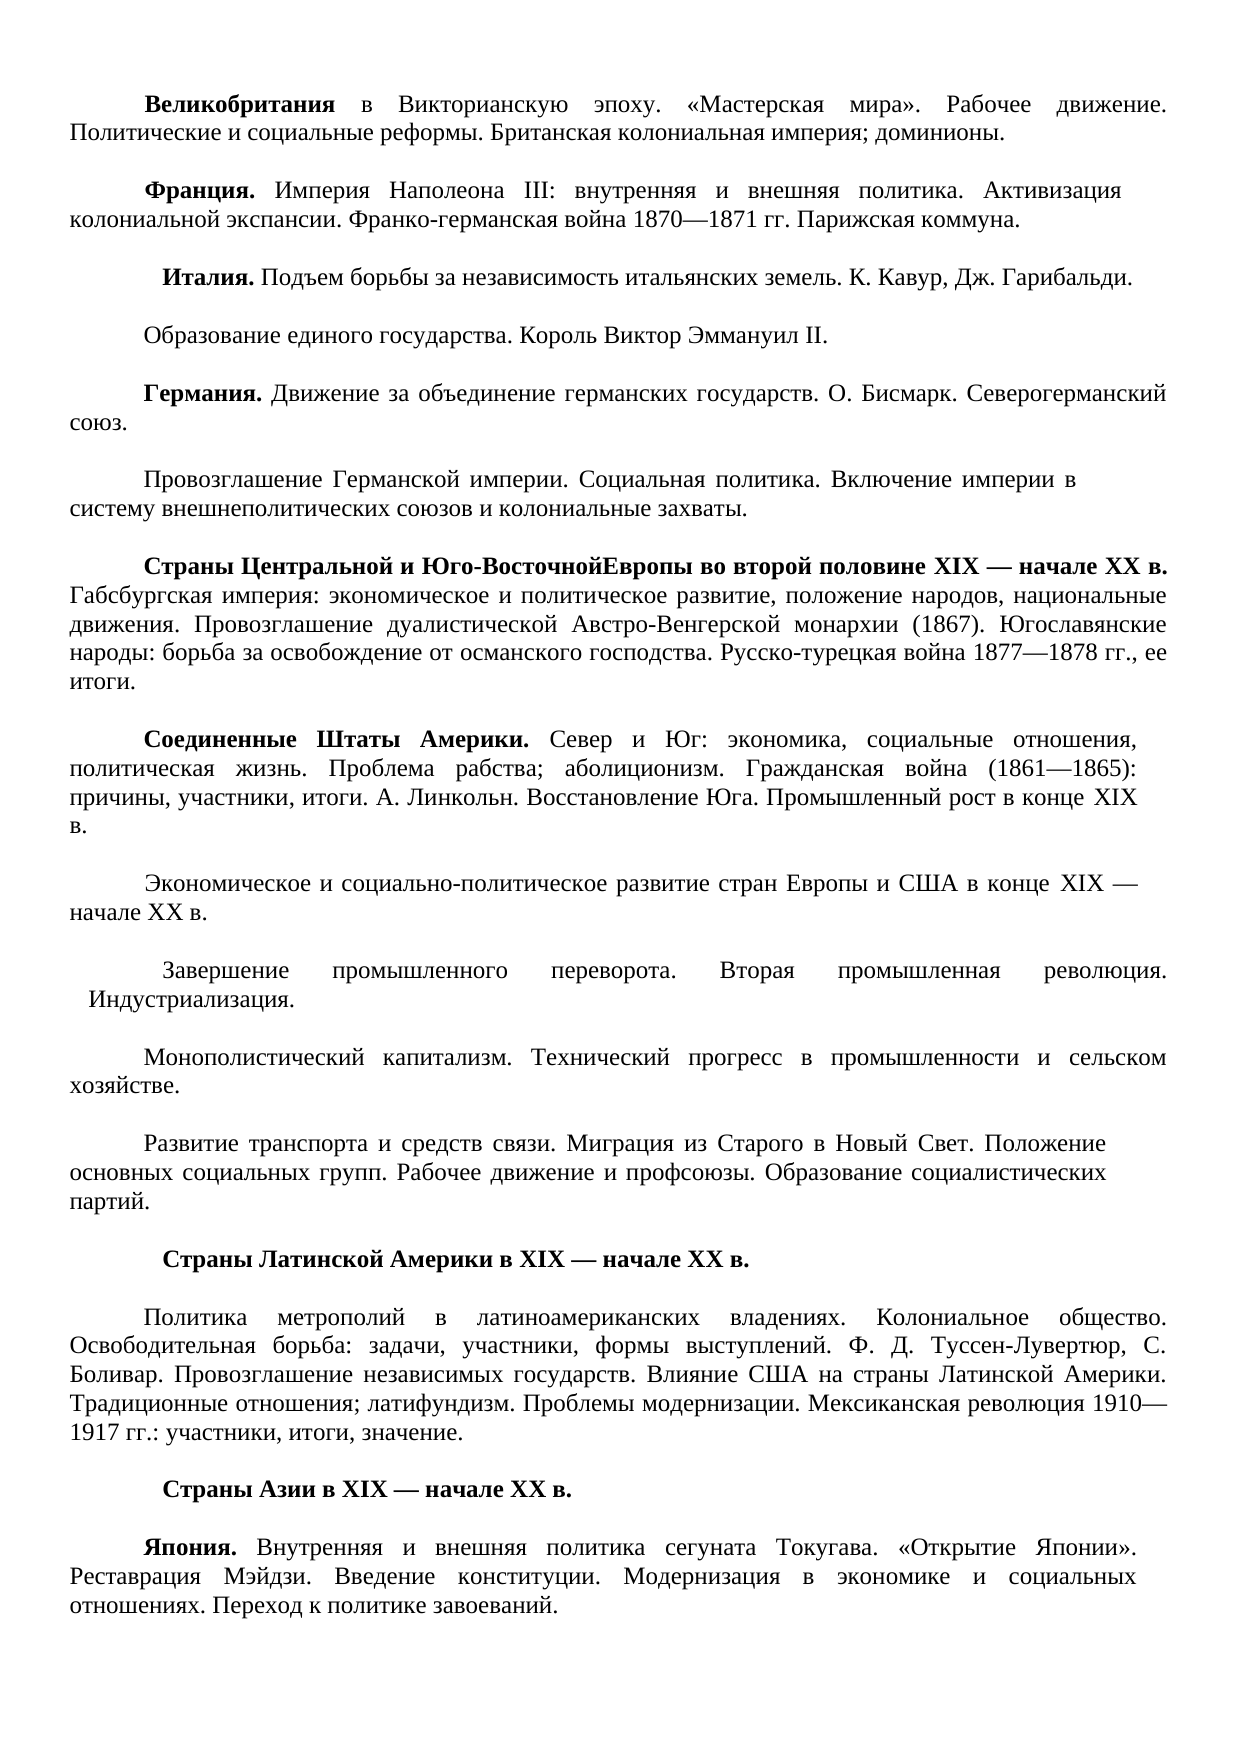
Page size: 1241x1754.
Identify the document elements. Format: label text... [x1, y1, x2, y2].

text Страны Латинской Америки в XIX — начале ХХ в. [88, 1244, 1168, 1272]
text Монополистический капитализм. Технический прогресс в промышленности и сельском хозяйстве. [69, 1042, 1168, 1099]
text Германия. Движение за объединение германских государств. О. Бисмарк. Северогерманский союз. [69, 378, 1168, 435]
text Италия. Подъем борьбы за независимость итальянских земель. К. Кавур, Дж. Гарибальди. [88, 262, 1168, 291]
text Страны Центральной и Юго-ВосточнойЕвропы во второй половине XIX — начале XX в. Габсбургская империя: экономическое и политическое развитие, положение народов, национальные движения. Провозглашение дуалистической Австро-Венгерской монархии (1867). Югославянские народы: борьба за освобождение от османского господства. Русско-турецкая война 1877—1878 гг., ее итоги. [69, 551, 1168, 695]
text Япония. Внутренняя и внешняя политика сегуната Токугава. «Открытие Японии». Реставрация Мэйдзи. Введение конституции. Модернизация в экономике и социальных отношениях. Переход к политике завоеваний. [69, 1532, 1138, 1619]
text Соединенные Штаты Америки. Север и Юг: экономика, социальные отношения, политическая жизнь. Проблема рабства; аболиционизм. Гражданская война (1861—1865): причины, участники, итоги. А. Линкольн. Восстановление Юга. Промышленный рост в конце XIX в. [69, 724, 1138, 839]
text Франция. Империя Наполеона III: внутренняя и внешняя политика. Активизация колониальной экспансии. Франко-германская война 1870—1871 гг. Парижская коммуна. [69, 175, 1123, 233]
text Экономическое и социально-политическое развитие стран Европы и США в конце XIX — начале ХХ в. [69, 868, 1138, 926]
text Страны Азии в ХIХ — начале ХХ в. [88, 1474, 1168, 1503]
text Политика метрополий в латиноамериканских владениях. Колониальное общество. Освободительная борьба: задачи, участники, формы выступлений. Ф. Д. Туссен-Лувертюр, С. Боливар. Провозглашение независимых государств. Влияние США на страны Латинской Америки. Традиционные отношения; латифундизм. Проблемы модернизации. Мексиканская революция 1910—1917 гг.: участники, итоги, значение. [69, 1302, 1168, 1445]
text Развитие транспорта и средств связи. Миграция из Старого в Новый Свет. Положение основных социальных групп. Рабочее движение и профсоюзы. Образование социалистических партий. [69, 1128, 1108, 1214]
text Великобритания в Викторианскую эпоху. «Мастерская мира». Рабочее движение. Политические и социальные реформы. Британская колониальная империя; доминионы. [69, 89, 1168, 146]
text Провозглашение Германской империи. Социальная политика. Включение империи в систему внешнеполитических союзов и колониальные захваты. [69, 464, 1078, 522]
text Завершение промышленного переворота. Вторая промышленная революция. Индустриализация. [88, 955, 1168, 1012]
text Образование единого государства. Король Виктор Эммануил II. [69, 320, 1168, 349]
